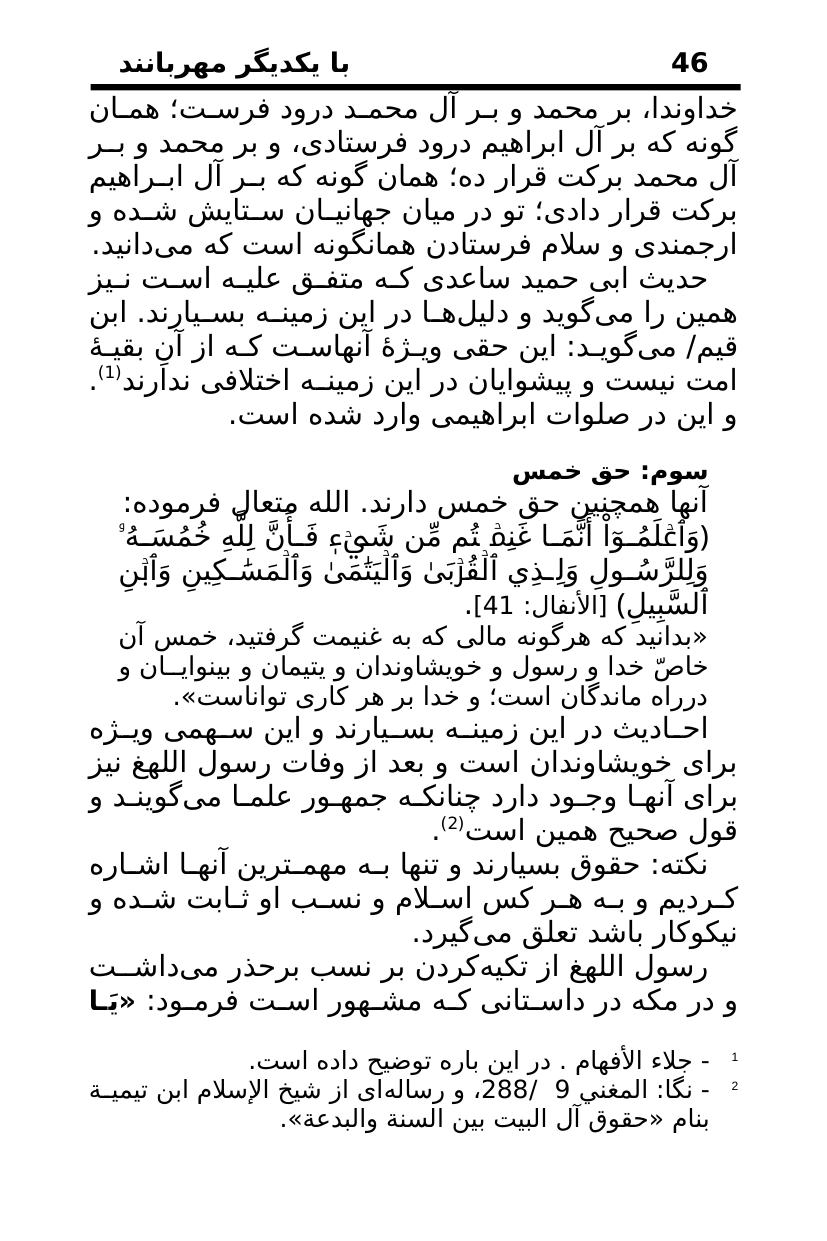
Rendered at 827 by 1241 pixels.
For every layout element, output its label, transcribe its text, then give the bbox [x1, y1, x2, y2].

text نکته: حقوق بسیارند و تنها به مهمترین آنها اشاره کردیم و به هر کس اسلام و نسب او ثابت شده و نیکوکار باشد تعلق می‌گیرد. [89, 848, 738, 949]
text احادیث در این زمینه بسیارند و این سهمی ویژه برای خویشاوندان است و بعد از وفات رسول اللهغ نیز برای آنها وجود دارد چنانکه جمهور علما می‌گویند و قول صحیح همین است(). [89, 712, 738, 848]
text ﴿وَٱعۡلَمُوٓاْ أَنَّمَا غَنِمۡتُم مِّن شَيۡءٖ فَأَنَّ لِلَّهِ خُمُسَهُۥ وَلِلرَّسُولِ وَلِذِي ٱلۡقُرۡبَىٰ وَٱلۡيَتَٰمَىٰ وَٱلۡمَسَٰكِينِ وَٱبۡنِ ٱلسَّبِيلِ﴾ [الأنفال: 41]. [118, 519, 708, 621]
text آنها همچنین حق خمس دارند. الله متعال فرموده: [89, 485, 738, 519]
text سوم: حق خمس [89, 456, 708, 485]
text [89, 949, 738, 1017]
text حدیث ابی حمید ساعدی که متفق علیه است نیز همین را می‌گوید و دلیل‌ها در این زمینه بسیارند. ابن قیم/ می‌گوید: این حقی ویژهٔ آنهاست که از آنِ بقیهٔ امت نیست و پیشوایان در این زمینه اختلافی ندارند(). و این در صلوات ابراهیمی وارد شده است. [89, 261, 738, 431]
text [89, 91, 738, 261]
text «بدانيد كه هرگونه مالى كه به غنیمت گرفتید، خمس آن خاصّ خدا و رسول و خويشاوندان و يتيمان و بينوايان و درراه ماندگان است؛ و خدا بر هر كارى تواناست». [118, 621, 708, 712]
